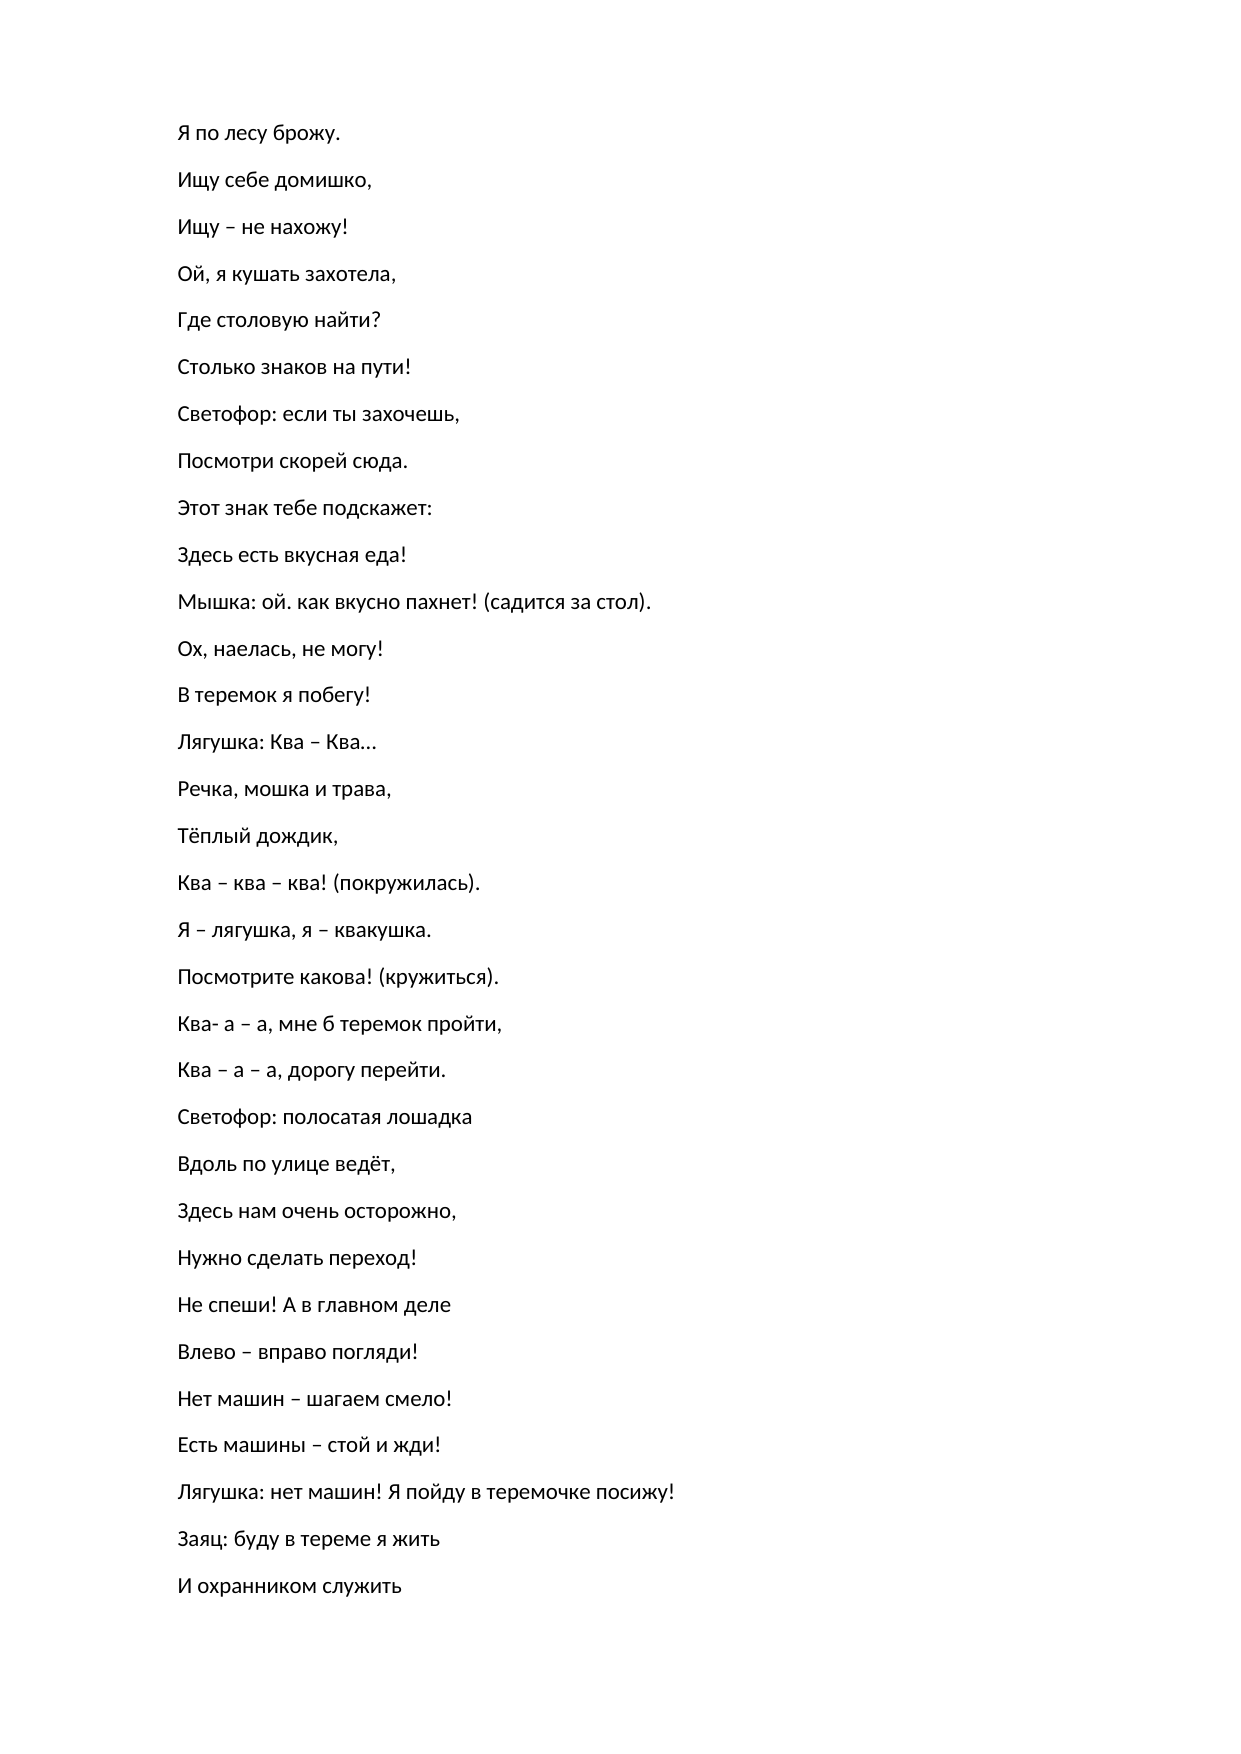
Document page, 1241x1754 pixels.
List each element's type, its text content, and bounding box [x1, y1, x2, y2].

text Ква – ква – ква! (покружилась). [177, 868, 1152, 896]
text Лягушка: Ква – Ква… [177, 727, 1152, 756]
text Заяц: буду в тереме я жить [177, 1524, 1152, 1552]
text Мышка: ой. как вкусно пахнет! (садится за стол). [177, 587, 1152, 615]
text Посмотрите какова! (кружиться). [177, 962, 1152, 990]
text Здесь нам очень осторожно, [177, 1196, 1152, 1224]
text Светофор: полосатая лошадка [177, 1102, 1152, 1131]
text В теремок я побегу! [177, 681, 1152, 709]
text Где столовую найти? [177, 306, 1152, 334]
text Тёплый дождик, [177, 821, 1152, 849]
text Ищу себе домишко, [177, 165, 1152, 193]
text Вдоль по улице ведёт, [177, 1149, 1152, 1177]
text Лягушка: нет машин! Я пойду в теремочке посижу! [177, 1477, 1152, 1506]
text Посмотри скорей сюда. [177, 446, 1152, 474]
text Нужно сделать переход! [177, 1243, 1152, 1271]
text Я – лягушка, я – квакушка. [177, 915, 1152, 943]
text Влево – вправо погляди! [177, 1337, 1152, 1365]
text И охранником служить [177, 1571, 1152, 1599]
text Речка, мошка и трава, [177, 774, 1152, 802]
text Ква- а – а, мне б теремок пройти, [177, 1009, 1152, 1037]
text Ква – а – а, дорогу перейти. [177, 1056, 1152, 1084]
text Ой, я кушать захотела, [177, 259, 1152, 287]
text Я по лесу брожу. [177, 118, 1152, 146]
text Этот знак тебе подскажет: [177, 493, 1152, 521]
text Есть машины – стой и жди! [177, 1431, 1152, 1459]
text Ох, наелась, не могу! [177, 634, 1152, 662]
text Здесь есть вкусная еда! [177, 540, 1152, 568]
text Ищу – не нахожу! [177, 212, 1152, 240]
text Нет машин – шагаем смело! [177, 1384, 1152, 1412]
text Столько знаков на пути! [177, 352, 1152, 381]
text Светофор: если ты захочешь, [177, 399, 1152, 427]
text Не спеши! А в главном деле [177, 1290, 1152, 1318]
